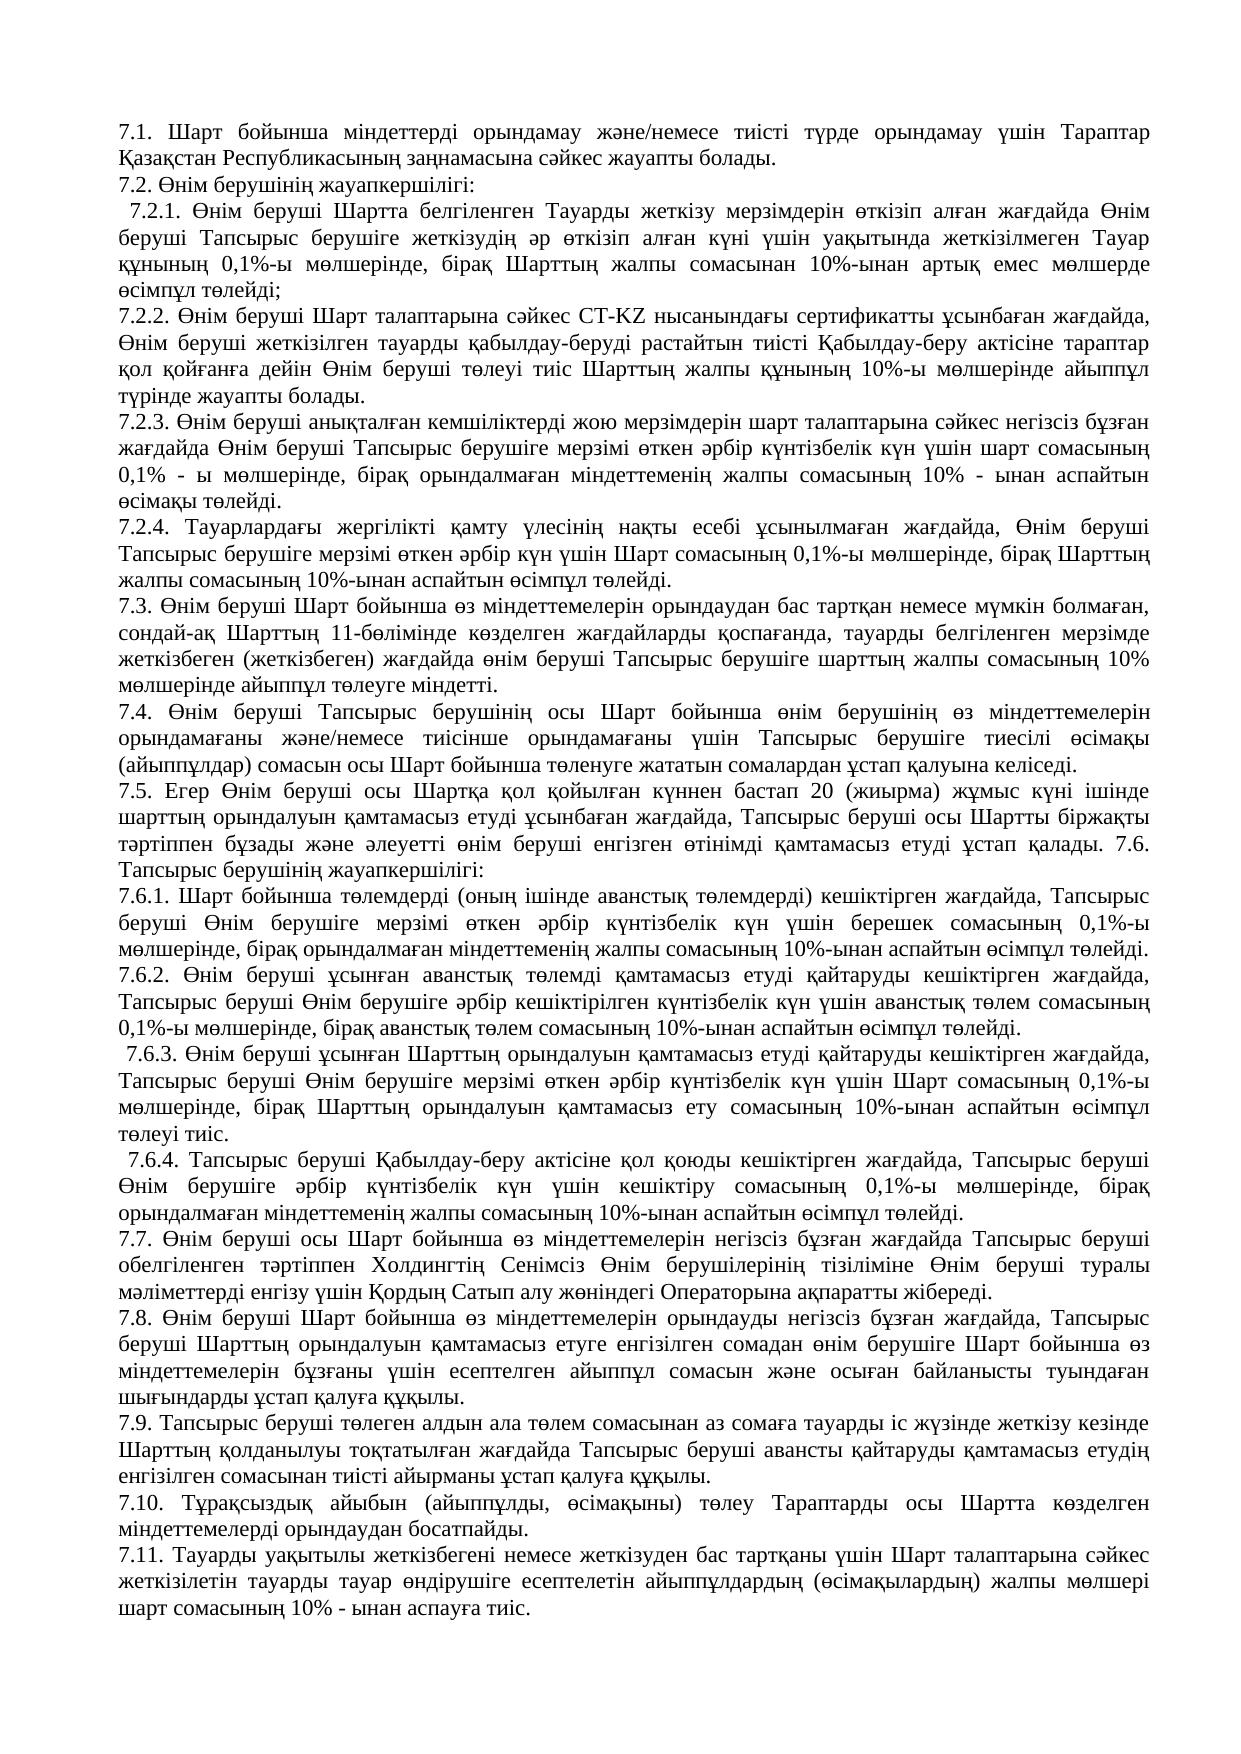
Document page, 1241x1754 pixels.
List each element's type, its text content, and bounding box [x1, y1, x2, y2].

text 7.2.3. Өнім беруші анықталған кемшіліктерді жою мерзімдерін шарт талаптарына сәйкес негізсіз бұзған жағдайда Өнім беруші Тапсырыс берушіге мерзімі өткен әрбір күнтізбелік күн үшін шарт сомасының 0,1% - ы мөлшерінде, бірақ орындалмаған міндеттеменің жалпы сомасының 10% - ынан аспайтын өсімақы төлейді. [118, 408, 1152, 513]
text 7.11. Тауарды уақытылы жеткізбегені немесе жеткізуден бас тартқаны үшін Шарт талаптарына сәйкес жеткізілетін тауарды тауар өндірушіге есептелетін айыппұлдардың (өсімақылардың) жалпы мөлшері шарт сомасының 10% - ынан аспауға тиіс. [118, 1541, 1152, 1620]
text 7.7. Өнім беруші осы Шарт бойынша өз міндеттемелерін негізсіз бұзған жағдайда Тапсырыс беруші обелгіленген тәртіппен Холдингтің Сенімсіз Өнім берушілерінің тізіліміне Өнім беруші туралы мәліметтерді енгізу үшін Қордың Сатып алу жөніндегі Операторына ақпаратты жібереді. [118, 1225, 1152, 1304]
text 7.2.2. Өнім беруші Шарт талаптарына сәйкес СТ-KZ нысанындағы сертификатты ұсынбаған жағдайда, Өнім беруші жеткізілген тауарды қабылдау-беруді растайтын тиісті Қабылдау-беру актісіне тараптар қол қойғанға дейін Өнім беруші төлеуі тиіс Шарттың жалпы құнының 10%-ы мөлшерінде айыппұл түрінде жауапты болады. [118, 303, 1152, 408]
text 7.4. Өнім беруші Тапсырыс берушінің осы Шарт бойынша өнім берушінің өз міндеттемелерін орындамағаны және/немесе тиісінше орындамағаны үшін Тапсырыс берушіге тиесілі өсімақы (айыппұлдар) сомасын осы Шарт бойынша төленуге жататын сомалардан ұстап қалуына келіседі. [118, 698, 1152, 777]
text 7.2.1. Өнім беруші Шартта белгіленген Тауарды жеткізу мерзімдерін өткізіп алған жағдайда Өнім беруші Тапсырыс берушіге жеткізудің әр өткізіп алған күні үшін уақытында жеткізілмеген Тауар құнының 0,1%-ы мөлшерінде, бірақ Шарттың жалпы сомасынан 10%-ынан артық емес мөлшерде өсімпұл төлейді; [118, 197, 1152, 303]
text 7.3. Өнім беруші Шарт бойынша өз міндеттемелерін орындаудан бас тартқан немесе мүмкін болмаған, сондай-ақ Шарттың 11-бөлімінде көзделген жағдайларды қоспағанда, тауарды белгіленген мерзімде жеткізбеген (жеткізбеген) жағдайда өнім беруші Тапсырыс берушіге шарттың жалпы сомасының 10% мөлшерінде айыппұл төлеуге міндетті. [118, 592, 1152, 698]
text 7.6.4. Тапсырыс беруші Қабылдау-беру актісіне қол қоюды кешіктірген жағдайда, Тапсырыс беруші Өнім берушіге әрбір күнтізбелік күн үшін кешіктіру сомасының 0,1%-ы мөлшерінде, бірақ орындалмаған міндеттеменің жалпы сомасының 10%-ынан аспайтын өсімпұл төлейді. [118, 1146, 1152, 1225]
text 7.10. Тұрақсыздық айыбын (айыппұлды, өсімақыны) төлеу Тараптарды осы Шартта көзделген міндеттемелерді орындаудан босатпайды. [118, 1488, 1152, 1541]
text 7.8. Өнім беруші Шарт бойынша өз міндеттемелерін орындауды негізсіз бұзған жағдайда, Тапсырыс беруші Шарттың орындалуын қамтамасыз етуге енгізілген сомадан өнім берушіге Шарт бойынша өз міндеттемелерін бұзғаны үшін есептелген айыппұл сомасын және осыған байланысты туындаған шығындарды ұстап қалуға құқылы. [118, 1304, 1152, 1409]
text 7.1. Шарт бойынша міндеттерді орындамау және/немесе тиісті түрде орындамау үшін Тараптар Қазақстан Республикасының заңнамасына сәйкес жауапты болады. [118, 118, 1152, 171]
text 7.5. Егер Өнім беруші осы Шартқа қол қойылған күннен бастап 20 (жиырма) жұмыс күні ішінде шарттың орындалуын қамтамасыз етуді ұсынбаған жағдайда, Тапсырыс беруші осы Шартты біржақты тәртіппен бұзады және әлеуетті өнім беруші енгізген өтінімді қамтамасыз етуді ұстап қалады. 7.6. Тапсырыс берушінің жауапкершілігі: [118, 777, 1152, 882]
text 7.2.4. Тауарлардағы жергілікті қамту үлесінің нақты есебі ұсынылмаған жағдайда, Өнім беруші Тапсырыс берушіге мерзімі өткен әрбір күн үшін Шарт сомасының 0,1%-ы мөлшерінде, бірақ Шарттың жалпы сомасының 10%-ынан аспайтын өсімпұл төлейді. [118, 513, 1152, 592]
text 7.6.2. Өнім беруші ұсынған аванстық төлемді қамтамасыз етуді қайтаруды кешіктірген жағдайда, Тапсырыс беруші Өнім берушіге әрбір кешіктірілген күнтізбелік күн үшін аванстық төлем сомасының 0,1%-ы мөлшерінде, бірақ аванстық төлем сомасының 10%-ынан аспайтын өсімпұл төлейді. [118, 961, 1152, 1041]
text 7.6.3. Өнім беруші ұсынған Шарттың орындалуын қамтамасыз етуді қайтаруды кешіктірген жағдайда, Тапсырыс беруші Өнім берушіге мерзімі өткен әрбір күнтізбелік күн үшін Шарт сомасының 0,1%-ы мөлшерінде, бірақ Шарттың орындалуын қамтамасыз ету сомасының 10%-ынан аспайтын өсімпұл төлеуі тиіс. [118, 1041, 1152, 1146]
text 7.6.1. Шарт бойынша төлемдерді (оның ішінде аванстық төлемдерді) кешіктірген жағдайда, Тапсырыс беруші Өнім берушіге мерзімі өткен әрбір күнтізбелік күн үшін берешек сомасының 0,1%-ы мөлшерінде, бірақ орындалмаған міндеттеменің жалпы сомасының 10%-ынан аспайтын өсімпұл төлейді. [118, 882, 1152, 961]
text 7.2. Өнім берушінің жауапкершілігі: [118, 171, 1152, 197]
text 7.9. Тапсырыс беруші төлеген алдын ала төлем сомасынан аз сомаға тауарды іс жүзінде жеткізу кезінде Шарттың қолданылуы тоқтатылған жағдайда Тапсырыс беруші авансты қайтаруды қамтамасыз етудің енгізілген сомасынан тиісті айырманы ұстап қалуға құқылы. [118, 1409, 1152, 1488]
